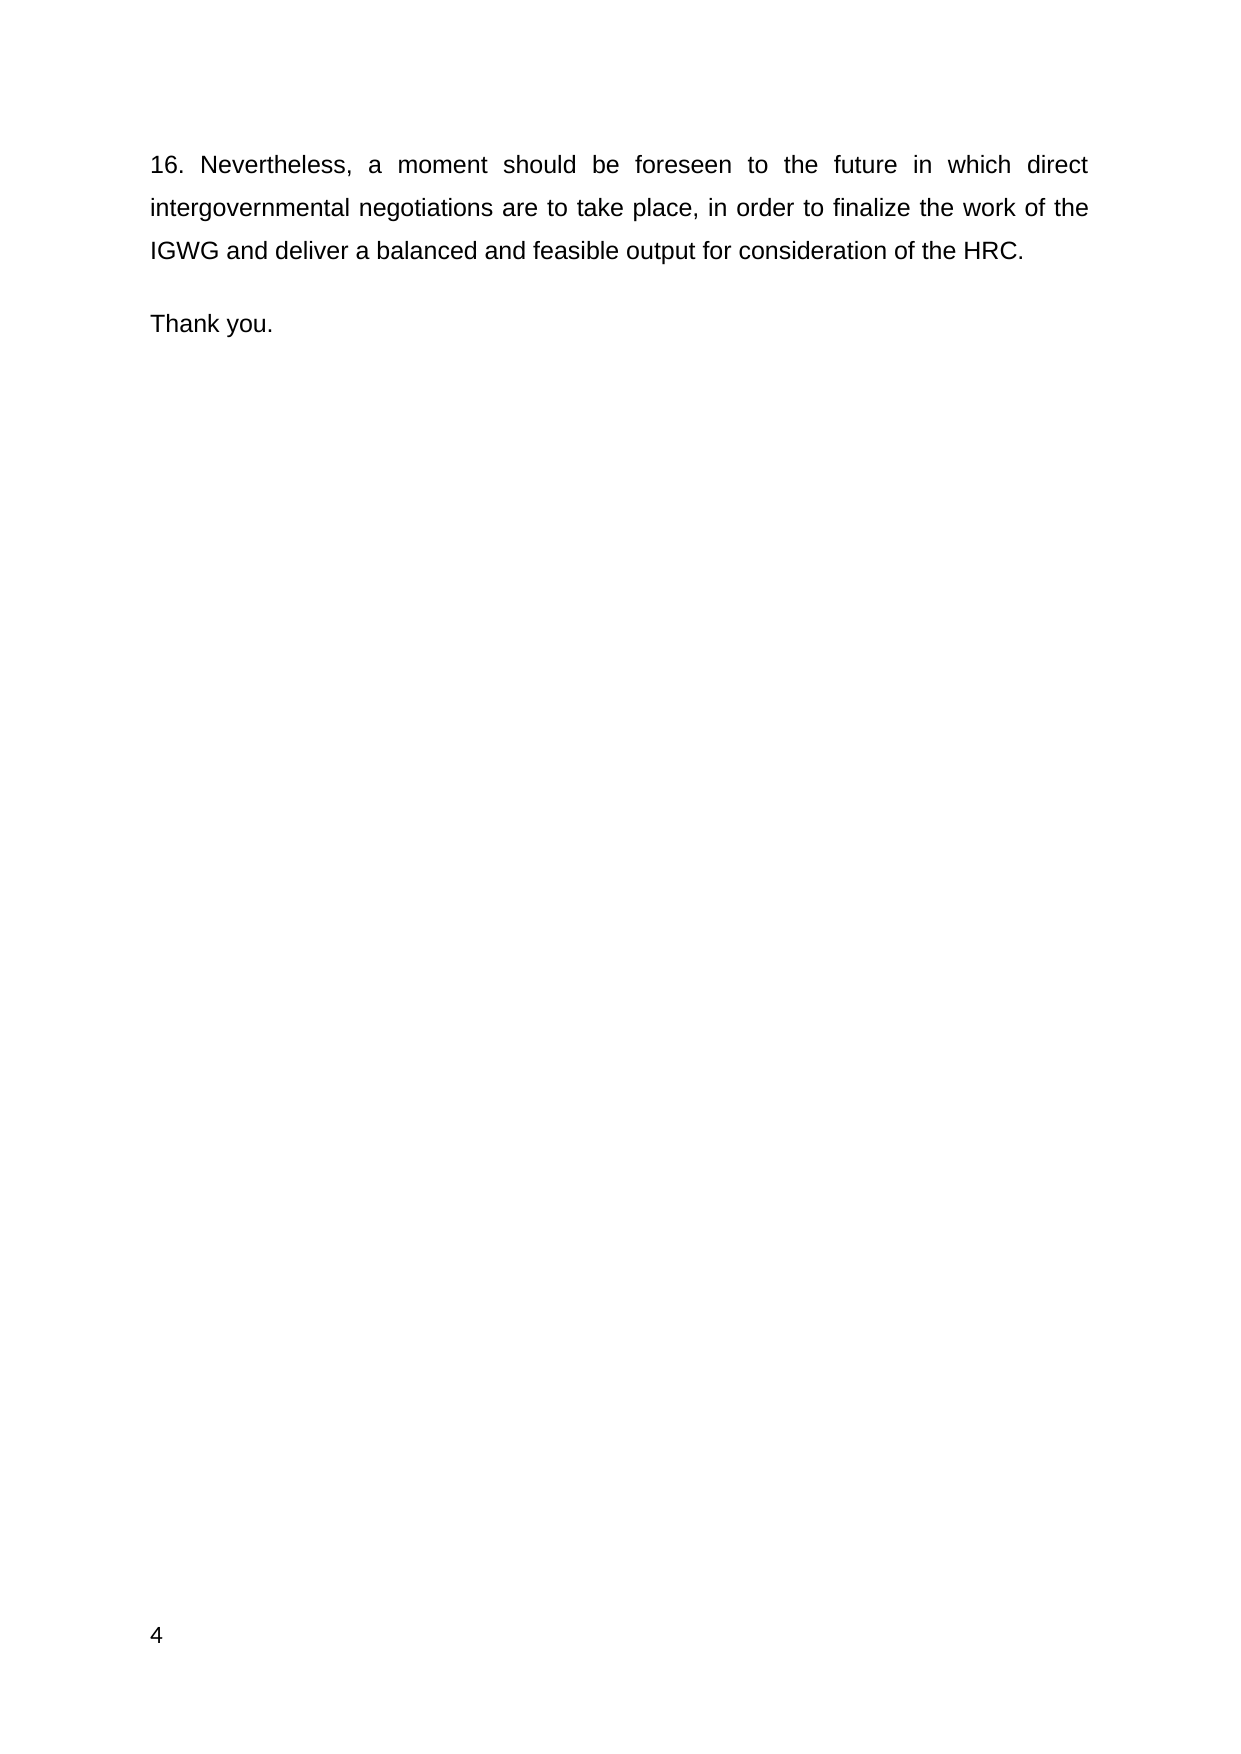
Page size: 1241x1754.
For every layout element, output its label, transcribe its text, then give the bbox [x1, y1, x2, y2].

text 16. Nevertheless, a moment should be foreseen to the future in which direct intergovernmental negotiations are to take place, in order to finalize the work of the IGWG and deliver a balanced and feasible output for consideration of the HRC. [150, 150, 1090, 265]
text Thank you. [150, 308, 1090, 337]
